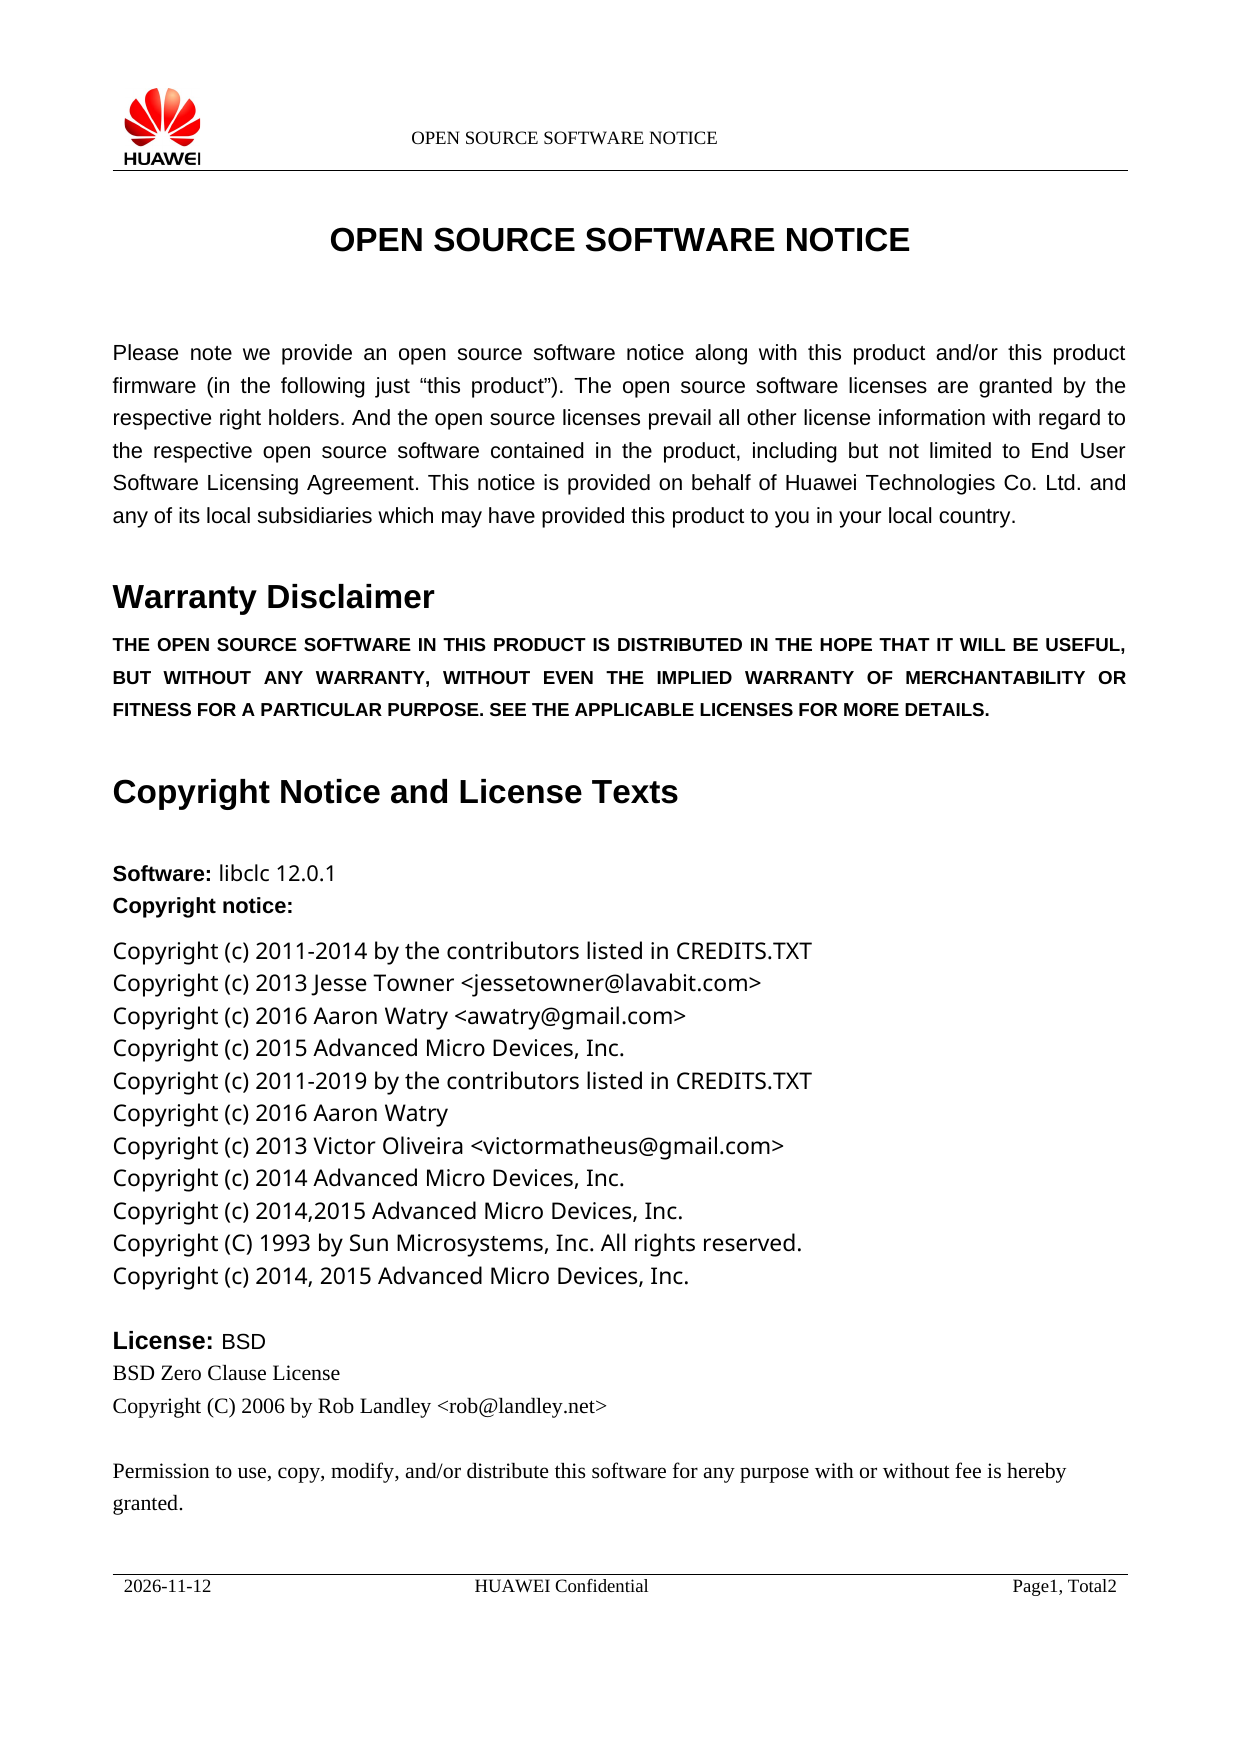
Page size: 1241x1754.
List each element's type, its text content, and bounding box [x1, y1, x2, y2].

text Please note we provide an open source software notice along with this product and/or this product firmware (in the following just “this product”). The open source software licenses are granted by the respective right holders. And the open source licenses prevail all other license information with regard to the respective open source software contained in the product, including but not limited to End User Software Licensing Agreement. This notice is provided on behalf of Huawei Technologies Co. Ltd. and any of its local subsidiaries which may have provided this product to you in your local country. [112, 336, 1128, 531]
text Copyright notice: [112, 889, 1128, 921]
picture [124, 88, 201, 165]
text License: BSD [112, 1324, 1128, 1356]
title Software: libclc 12.0.1 [112, 856, 1128, 889]
text Warranty Disclaimer [112, 564, 1128, 629]
text Copyright Notice and License Texts [112, 759, 1128, 824]
text OPEN SOURCE SOFTWARE NOTICE [112, 206, 1128, 271]
text The open source software in this product is distributed in the hope that it will be useful, but WITHOUT ANY WARRANTY, without even the implied warranty of MERCHANTABILITY or FITNESS FOR A PARTICULAR PURPOSE. See the applicable licenses for more details. [112, 629, 1128, 726]
text Copyright (c) 2011-2014 by the contributors listed in CREDITS.TXT Copyright (c) 2013 Jesse Towner <jessetowner@lavabit.com> Copyright (c) 2016 Aaron Watry <awatry@gmail.com> Copyright (c) 2015 Advanced Micro Devices, Inc. Copyright (c) 2011-2019 by the contributors listed in CREDITS.TXT Copyright (c) 2016 Aaron Watry Copyright (c) 2013 Victor Oliveira <victormatheus@gmail.com> Copyright (c) 2014 Advanced Micro Devices, Inc. Copyright (c) 2014,2015 Advanced Micro Devices, Inc. Copyright (C) 1993 by Sun Microsystems, Inc. All rights reserved. Copyright (c) 2014, 2015 Advanced Micro Devices, Inc. [112, 934, 1128, 1324]
